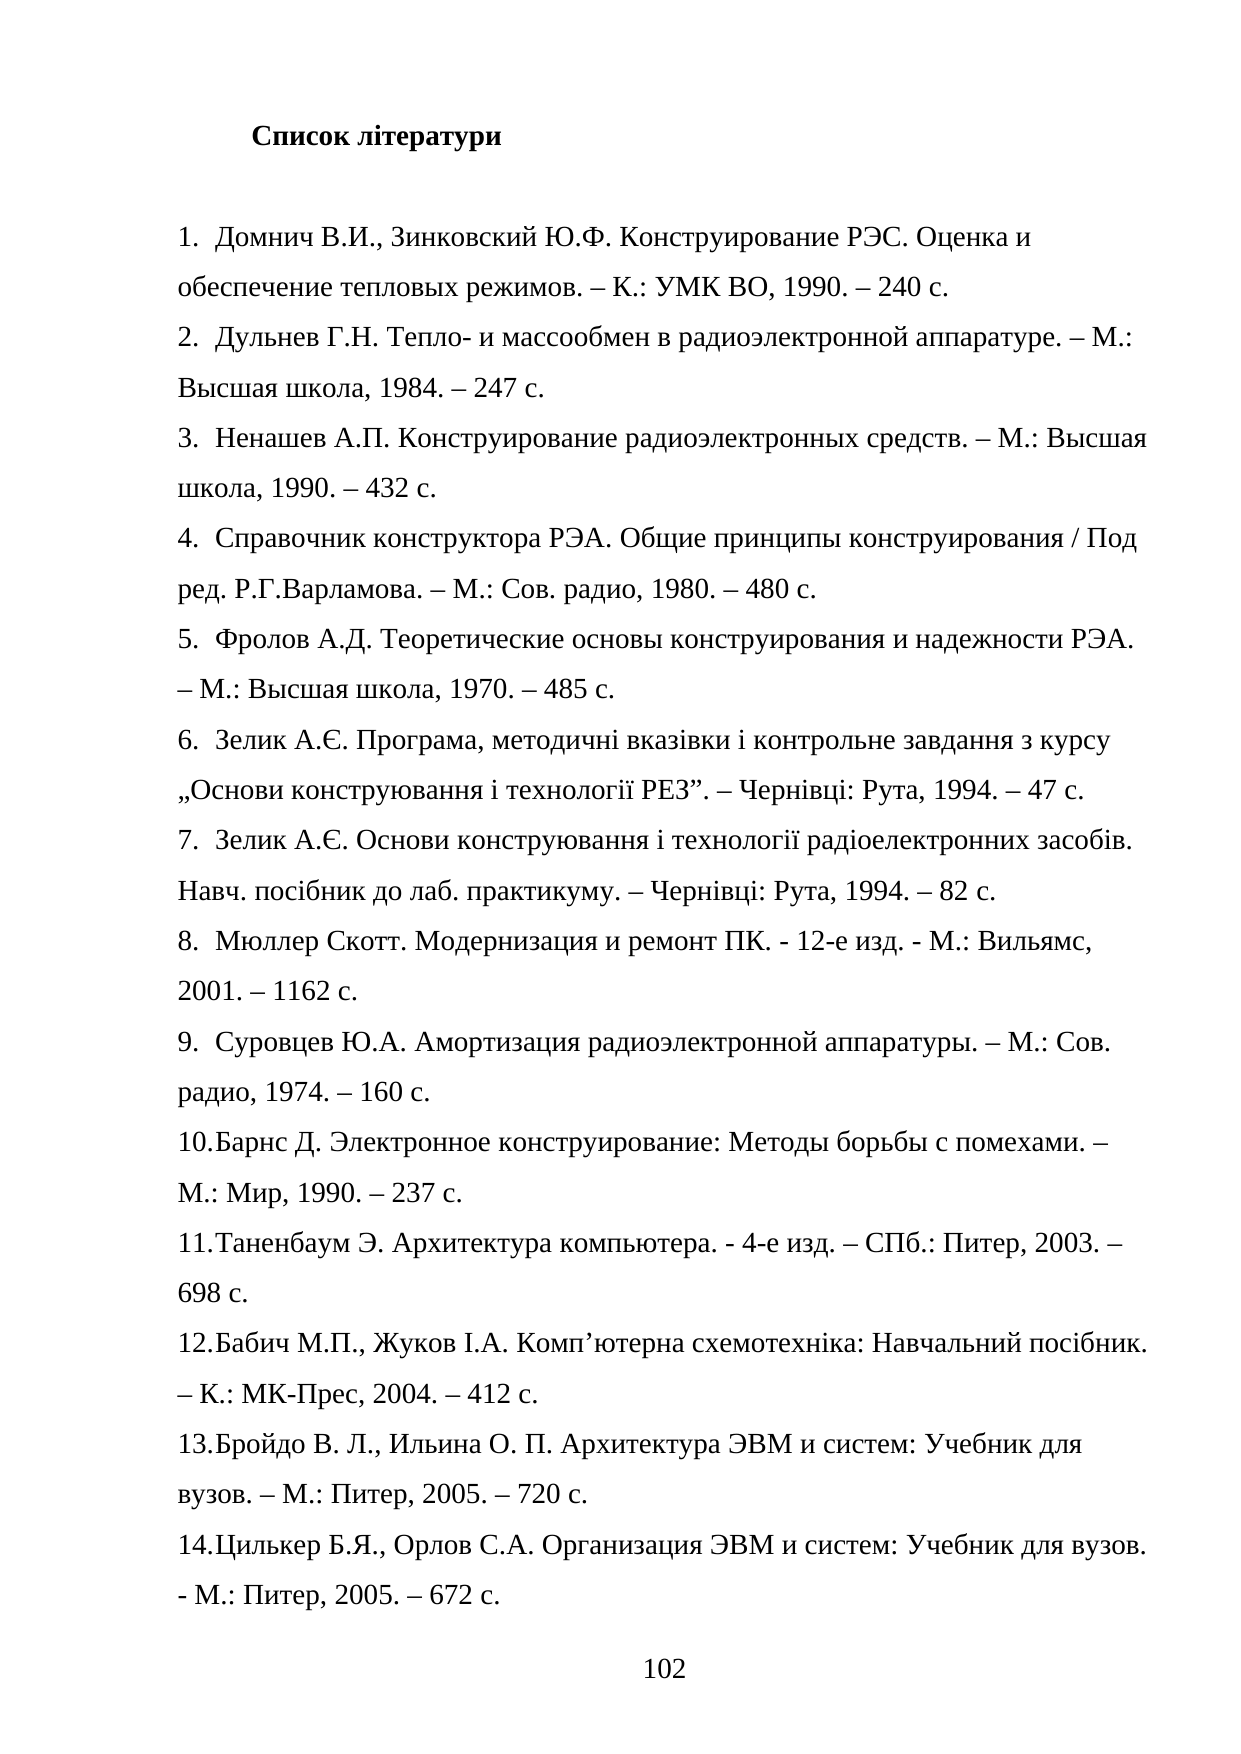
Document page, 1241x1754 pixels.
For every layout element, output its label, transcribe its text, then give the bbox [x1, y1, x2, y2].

list Справочник конструктора РЭА. Общие принципы конструирования / Под ред. Р.Г.Варламова. – М.: Сов. радио, 1980. – 480 с. [177, 521, 1152, 604]
list Домнич В.И., Зинковский Ю.Ф. Конструирование РЭС. Оценка и обеспечение тепловых режимов. – К.: УМК ВО, 1990. – 240 с. [177, 219, 1152, 303]
list Дульнев Г.Н. Тепло- и массообмен в радиоэлектронной аппаратуре. – М.: Высшая школа, 1984. – 247 с. [177, 319, 1152, 403]
list Зелик А.Є. Основи конструювання і технології радіоелектронних засобів. Навч. посібник до лаб. практикуму. – Чернівці: Рута, 1994. – 82 с. [177, 822, 1152, 906]
text Список літератури [177, 118, 1152, 152]
list Бройдо В. Л., Ильина О. П. Архитектура ЭВМ и систем: Учебник для вузов. – М.: Питер, 2005. – 720 с. [177, 1426, 1152, 1510]
list Цилькер Б.Я., Орлов С.А. Организация ЭВМ и систем: Учебник для вузов. - М.: Питер, 2005. – 672 с. [177, 1527, 1152, 1611]
list Барнс Д. Электронное конструирование: Методы борьбы с помехами. – М.: Мир, 1990. – 237 с. [177, 1124, 1152, 1208]
list Суровцев Ю.А. Амортизация радиоэлектронной аппаратуры. – М.: Сов. радио, 1974. – 160 с. [177, 1024, 1152, 1108]
list Мюллер Скотт. Модернизация и ремонт ПК. - 12-е изд. - М.: Вильямс, 2001. – 1162 с. [177, 923, 1152, 1007]
list Ненашев А.П. Конструирование радиоэлектронных средств. – М.: Высшая школа, 1990. – 432 с. [177, 420, 1152, 504]
list Зелик А.Є. Програма, методичні вказівки і контрольне завдання з курсу „Основи конструювання і технології РЕЗ”. – Чернівці: Рута, 1994. – 47 с. [177, 722, 1152, 806]
list Бабич М.П., Жуков І.А. Комп’ютерна схемотехніка: Навчальний посібник. – К.: МК-Прес, 2004. – 412 с. [177, 1326, 1152, 1409]
list Таненбаум Э. Архитектура компьютера. - 4-е изд. – СПб.: Питер, 2003. – 698 с. [177, 1225, 1152, 1309]
list Фролов А.Д. Теоретические основы конструирования и надежности РЭА. – М.: Высшая школа, 1970. – 485 с. [177, 621, 1152, 705]
